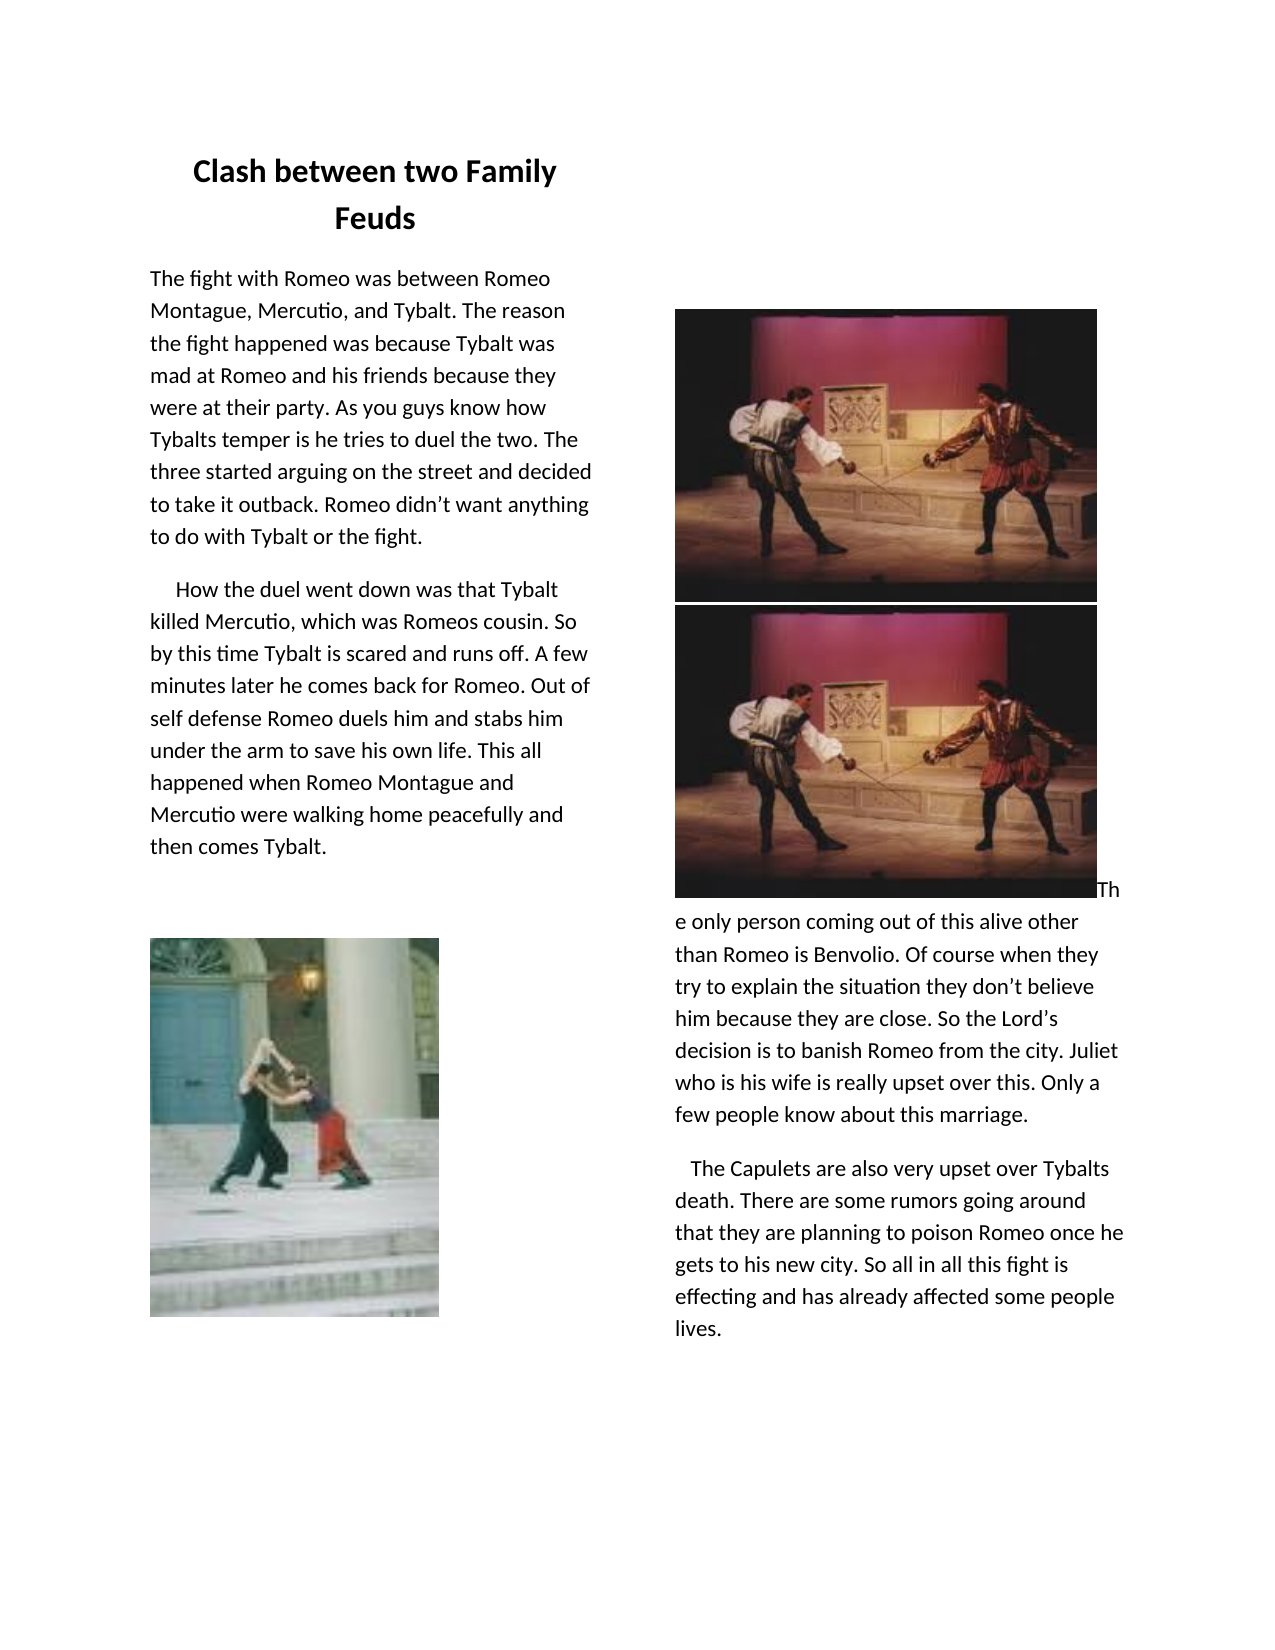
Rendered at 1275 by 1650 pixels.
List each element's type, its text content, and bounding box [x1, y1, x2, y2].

text How the duel went down was that Tybalt killed Mercutio, which was Romeos cousin. So by this time Tybalt is scared and runs off. A few minutes later he comes back for Romeo. Out of self defense Romeo duels him and stabs him under the arm to save his own life. This all happened when Romeo Montague and Mercutio were walking home peacefully and then comes Tybalt. [150, 575, 600, 860]
picture [675, 309, 1097, 602]
picture [150, 938, 439, 1317]
text Clash between two Family Feuds [150, 150, 600, 237]
picture [675, 605, 1097, 898]
text The Capulets are also very upset over Tybalts death. There are some rumors going around that they are planning to poison Romeo once he gets to his new city. So all in all this fight is effecting and has already affected some people lives. [675, 1154, 1125, 1343]
text The fight with Romeo was between Romeo Montague, Mercutio, and Tybalt. The reason the fight happened was because Tybalt was mad at Romeo and his friends because they were at their party. As you guys know how Tybalts temper is he tries to duel the two. The three started arguing on the street and decided to take it outback. Romeo didn’t want anything to do with Tybalt or the fight. [150, 264, 600, 550]
